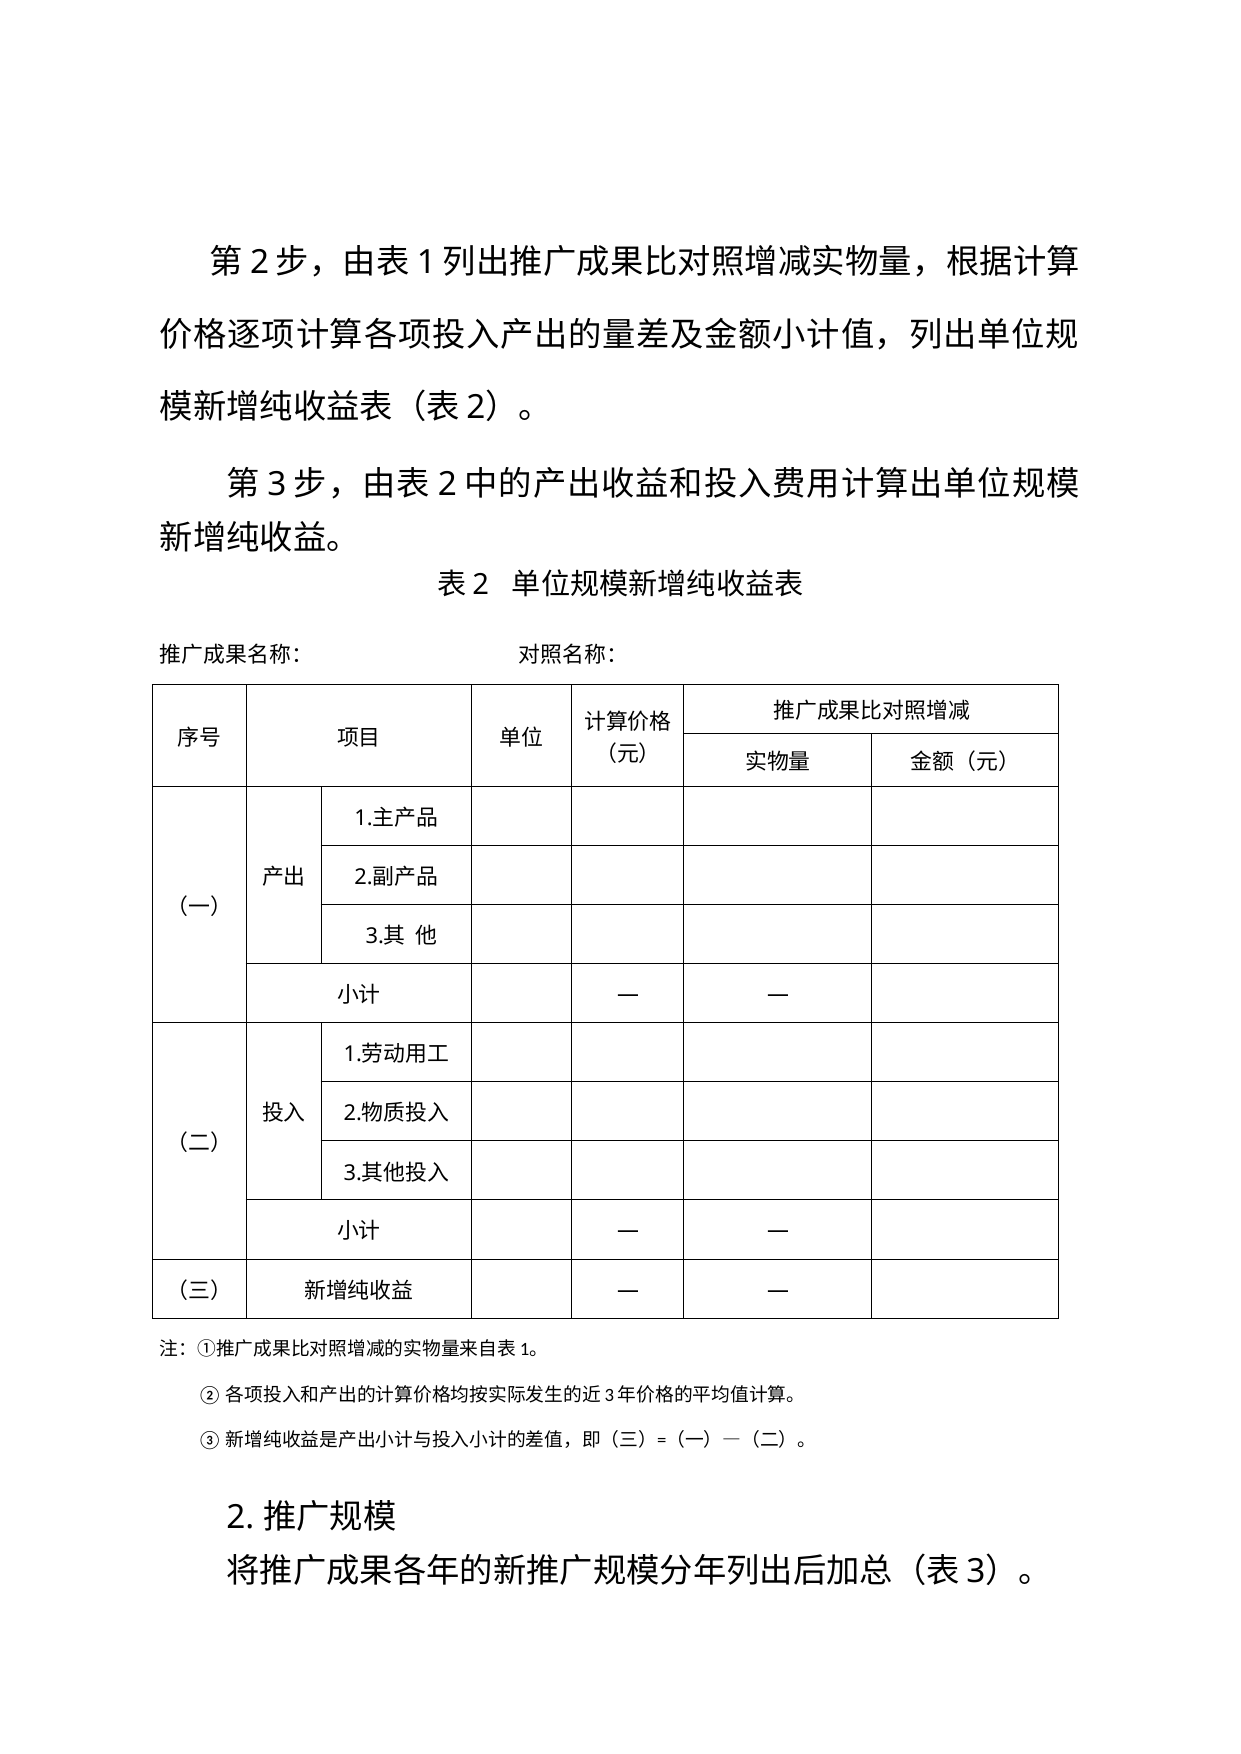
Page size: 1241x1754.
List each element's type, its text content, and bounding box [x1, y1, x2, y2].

table_cell [572, 1082, 683, 1140]
table_cell [872, 787, 1058, 845]
table_cell [572, 905, 683, 963]
table_cell [684, 1141, 871, 1199]
table_cell 小计 [247, 1200, 471, 1258]
table_header 单位 [472, 685, 571, 786]
table_header 项目 [247, 685, 471, 786]
table_cell [472, 787, 571, 845]
table_cell [472, 905, 571, 963]
table_cell [684, 846, 871, 904]
table_header 计算价格（元） [572, 685, 683, 786]
table_cell [472, 1260, 571, 1317]
table_cell [872, 964, 1058, 1022]
table_cell 投入 [247, 1023, 321, 1199]
table_cell — [684, 1260, 871, 1317]
table_cell 小计 [247, 964, 471, 1022]
text 注：①推广成果比对照增减的实物量来自表1。 [159, 1318, 1081, 1364]
table_cell [872, 1082, 1058, 1140]
table_cell 1.主产品 [322, 787, 471, 845]
table_cell 2.物质投入 [322, 1082, 471, 1140]
table_cell — [684, 1200, 871, 1258]
table_cell [572, 787, 683, 845]
table_cell [472, 1082, 571, 1140]
table_cell 2.副产品 [322, 846, 471, 904]
text 将推广成果各年的新推广规模分年列出后加总（表3）。 [159, 1539, 1081, 1593]
table_cell （一） [153, 787, 246, 1022]
table_cell [472, 1141, 571, 1199]
table_cell — [572, 1200, 683, 1258]
table_cell [872, 1141, 1058, 1199]
table_cell [472, 846, 571, 904]
table_cell [684, 905, 871, 963]
text 表2 单位规模新增纯收益表 [159, 561, 1081, 603]
text 第2步，由表1列出推广成果比对照增减实物量，根据计算价格逐项计算各项投入产出的量差及金额小计值，列出单位规模新增纯收益表（表2）。 [159, 235, 1081, 428]
text ②各项投入和产出的计算价格均按实际发生的近3年价格的平均值计算。 [159, 1364, 1081, 1410]
table_cell [684, 1023, 871, 1081]
table_cell [872, 846, 1058, 904]
table_cell 新增纯收益 [247, 1260, 471, 1317]
table_cell 3.其 他 [322, 905, 471, 963]
table_header 推广成果比对照增减 [684, 685, 1058, 733]
table_cell [472, 964, 571, 1022]
table_cell 产出 [247, 787, 321, 963]
table_cell [872, 1200, 1058, 1258]
table_cell [872, 1260, 1058, 1317]
table_cell [472, 1200, 571, 1258]
table_cell 实物量 [684, 734, 871, 786]
table_cell 3.其他投入 [322, 1141, 471, 1199]
table_cell [572, 1023, 683, 1081]
table_header 序号 [153, 685, 246, 786]
text 第3步，由表2中的产出收益和投入费用计算出单位规模新增纯收益。 [159, 452, 1081, 561]
table_cell — [572, 964, 683, 1022]
table_cell 1.劳动用工 [322, 1023, 471, 1081]
table_cell [872, 905, 1058, 963]
table_cell [684, 787, 871, 845]
table_cell （二） [153, 1023, 246, 1258]
text ③新增纯收益是产出小计与投入小计的差值，即（三）=（一）—（二）。 [159, 1410, 1081, 1456]
table_cell [872, 1023, 1058, 1081]
table_cell — [572, 1260, 683, 1317]
table_cell [472, 1023, 571, 1081]
table_cell （三） [153, 1260, 246, 1317]
text 2. 推广规模 [159, 1485, 1081, 1539]
table_cell [572, 846, 683, 904]
table_cell [684, 1082, 871, 1140]
table_cell — [684, 964, 871, 1022]
text 推广成果名称： 对照名称： [159, 637, 1081, 668]
table_cell [572, 1141, 683, 1199]
table_cell 金额（元） [872, 734, 1058, 786]
